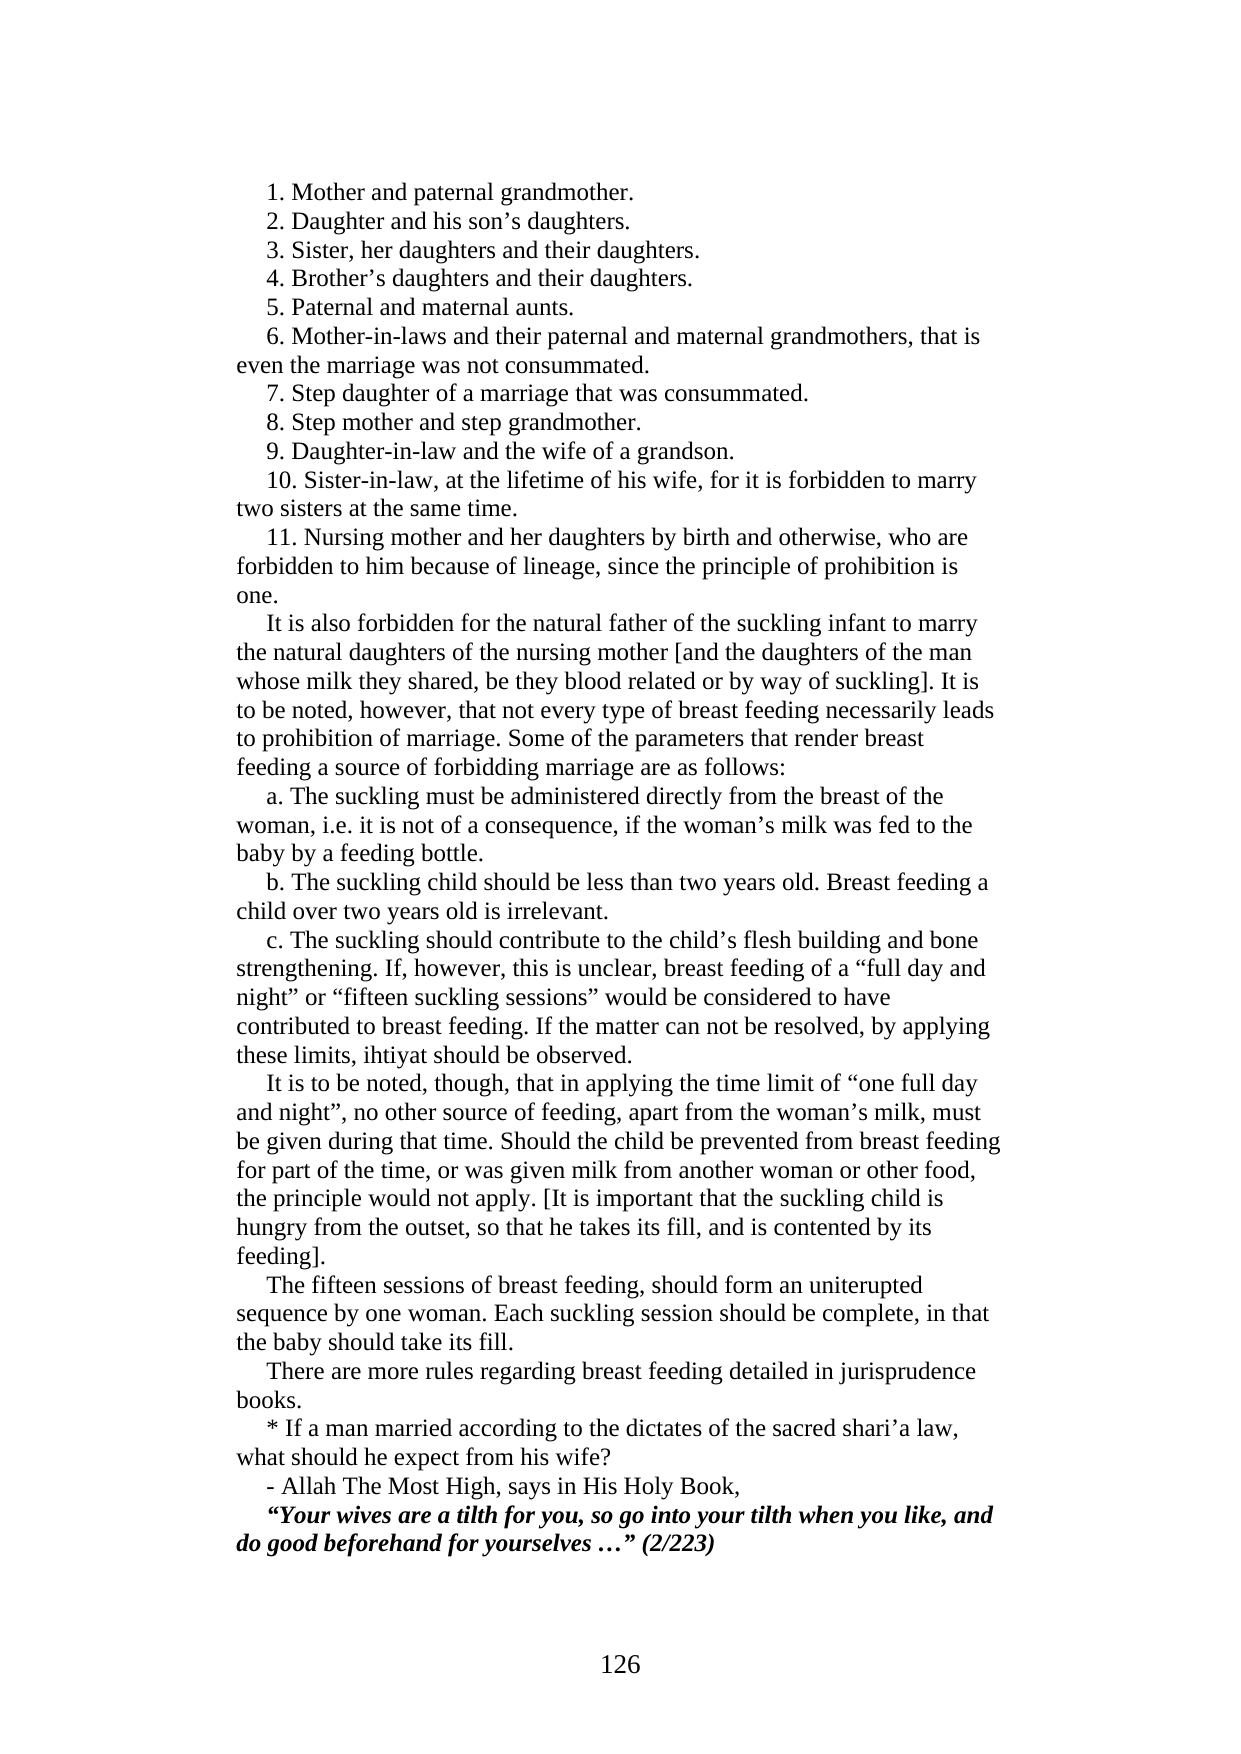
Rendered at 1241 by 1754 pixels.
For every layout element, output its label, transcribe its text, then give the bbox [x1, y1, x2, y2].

text 6. Mother-in-laws and their paternal and maternal grandmothers, that is even the marriage was not consummated. [236, 321, 1004, 378]
text “Your wives are a tilth for you, so go into your tilth when you like, and do good beforehand for yourselves …” (2/223) [236, 1500, 1004, 1557]
text 9. Daughter-in-law and the wife of a grandson. [236, 436, 1004, 465]
text 5. Paternal and maternal aunts. [236, 292, 1004, 321]
text 1. Mother and paternal grandmother. [236, 177, 1004, 206]
text 4. Brother’s daughters and their daughters. [236, 263, 1004, 292]
text 10. Sister-in-law, at the lifetime of his wife, for it is forbidden to marry two sisters at the same time. [236, 465, 1004, 522]
text - Allah The Most High, says in His Holy Book, [236, 1471, 1004, 1500]
text c. The suckling should contribute to the child’s flesh building and bone strengthening. If, however, this is unclear, breast feeding of a “full day and night” or “fifteen suckling sessions” would be considered to have contributed to breast feeding. If the matter can not be resolved, by applying these limits, ihtiyat should be observed. [236, 925, 1004, 1068]
text It is to be noted, though, that in applying the time limit of “one full day and night”, no other source of feeding, apart from the woman’s milk, must be given during that time. Should the child be prevented from breast feeding for part of the time, or was given milk from another woman or other food, the principle would not apply. [It is important that the suckling child is hungry from the outset, so that he takes its fill, and is contented by its feeding]. [236, 1068, 1004, 1270]
text It is also forbidden for the natural father of the suckling infant to marry the natural daughters of the nursing mother [and the daughters of the man whose milk they shared, be they blood related or by way of suckling]. It is to be noted, however, that not every type of breast feeding necessarily leads to prohibition of marriage. Some of the parameters that render breast feeding a source of forbidding marriage are as follows: [236, 608, 1004, 781]
text 11. Nursing mother and her daughters by birth and otherwise, who are forbidden to him because of lineage, since the principle of prohibition is one. [236, 522, 1004, 608]
text The fifteen sessions of breast feeding, should form an uniterupted sequence by one woman. Each suckling session should be complete, in that the baby should take its fill. [236, 1270, 1004, 1356]
text a. The suckling must be administered directly from the breast of the woman, i.e. it is not of a consequence, if the woman’s milk was fed to the baby by a feeding bottle. [236, 781, 1004, 867]
text b. The suckling child should be less than two years old. Breast feeding a child over two years old is irrelevant. [236, 867, 1004, 925]
text * If a man married according to the dictates of the sacred shari’a law, what should he expect from his wife? [236, 1413, 1004, 1471]
text 7. Step daughter of a marriage that was consummated. [236, 378, 1004, 407]
text 3. Sister, her daughters and their daughters. [236, 235, 1004, 263]
text 8. Step mother and step grandmother. [236, 407, 1004, 436]
text 2. Daughter and his son’s daughters. [236, 206, 1004, 235]
text There are more rules regarding breast feeding detailed in jurisprudence books. [236, 1356, 1004, 1413]
